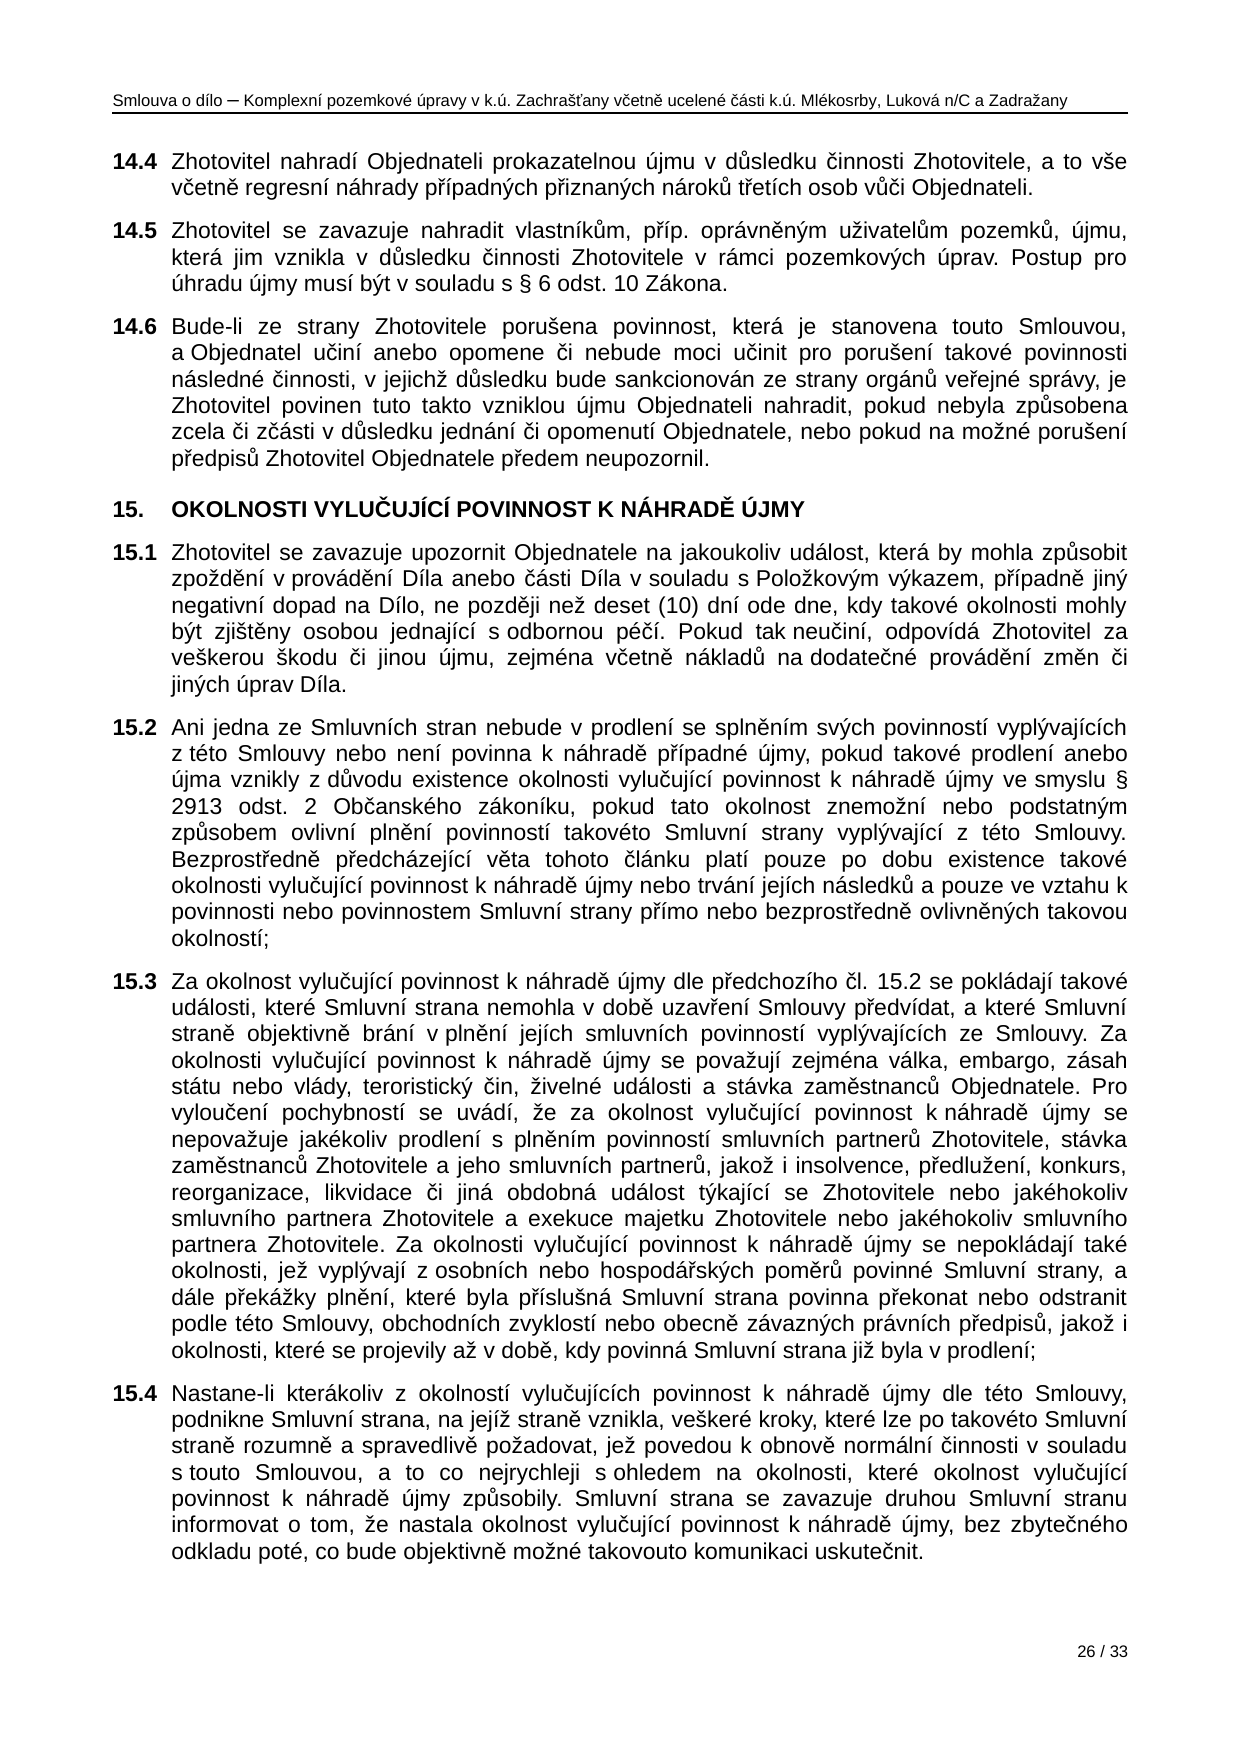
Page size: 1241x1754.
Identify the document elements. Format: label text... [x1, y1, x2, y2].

text Ani jedna ze Smluvních stran nebude v prodlení se splněním svých povinností vyplývajících z této Smlouvy nebo není povinna k náhradě případné újmy, pokud takové prodlení anebo újma vznikly z důvodu existence okolnosti vylučující povinnost k náhradě újmy ve smyslu § 2913 odst. 2 Občanského zákoníku, pokud tato okolnost znemožní nebo podstatným způsobem ovlivní plnění povinností takovéto Smluvní strany vyplývající z této Smlouvy. Bezprostředně předcházející věta tohoto článku platí pouze po dobu existence takové okolnosti vylučující povinnost k náhradě újmy nebo trvání jejích následků a pouze ve vztahu k povinnosti nebo povinnostem Smluvní strany přímo nebo bezprostředně ovlivněných takovou okolností; [112, 714, 1128, 951]
text Nastane-li kterákoliv z okolností vylučujících povinnost k náhradě újmy dle této Smlouvy, podnikne Smluvní strana, na jejíž straně vznikla, veškeré kroky, které lze po takovéto Smluvní straně rozumně a spravedlivě požadovat, jež povedou k obnově normální činnosti v souladu s touto Smlouvou, a to co nejrychleji s ohledem na okolnosti, které okolnost vylučující povinnost k náhradě újmy způsobily. Smluvní strana se zavazuje druhou Smluvní stranu informovat o tom, že nastala okolnost vylučující povinnost k náhradě újmy, bez zbytečného odkladu poté, co bude objektivně možné takovouto komunikaci uskutečnit. [112, 1379, 1128, 1564]
text Bude-li ze strany Zhotovitele porušena povinnost, která je stanovena touto Smlouvou, a Objednatel učiní anebo opomene či nebude moci učinit pro porušení takové povinnosti následné činnosti, v jejichž důsledku bude sankcionován ze strany orgánů veřejné správy, je Zhotovitel povinen tuto takto vzniklou újmu Objednateli nahradit, pokud nebyla způsobena zcela či zčásti v důsledku jednání či opomenutí Objednatele, nebo pokud na možné porušení předpisů Zhotovitel Objednatele předem neupozornil. [112, 313, 1128, 471]
text Za okolnost vylučující povinnost k náhradě újmy dle předchozího čl. 15.2 se pokládají takové události, které Smluvní strana nemohla v době uzavření Smlouvy předvídat, a které Smluvní straně objektivně brání v plnění jejích smluvních povinností vyplývajících ze Smlouvy. Za okolnosti vylučující povinnost k náhradě újmy se považují zejména válka, embargo, zásah státu nebo vlády, teroristický čin, živelné události a stávka zaměstnanců Objednatele. Pro vyloučení pochybností se uvádí, že za okolnost vylučující povinnost k náhradě újmy se nepovažuje jakékoliv prodlení s plněním povinností smluvních partnerů Zhotovitele, stávka zaměstnanců Zhotovitele a jeho smluvních partnerů, jakož i insolvence, předlužení, konkurs, reorganizace, likvidace či jiná obdobná událost týkající se Zhotovitele nebo jakéhokoliv smluvního partnera Zhotovitele a exekuce majetku Zhotovitele nebo jakéhokoliv smluvního partnera Zhotovitele. Za okolnosti vylučující povinnost k náhradě újmy se nepokládají také okolnosti, jež vyplývají z osobních nebo hospodářských poměrů povinné Smluvní strany, a dále překážky plnění, které byla příslušná Smluvní strana povinna překonat nebo odstranit podle této Smlouvy, obchodních zvyklostí nebo obecně závazných právních předpisů, jakož i okolnosti, které se projevily až v době, kdy povinná Smluvní strana již byla v prodlení; [112, 968, 1128, 1363]
text Okolnosti vylučující povinnost k náhradě újmy [112, 496, 1128, 522]
text Zhotovitel se zavazuje upozornit Objednatele na jakoukoliv událost, která by mohla způsobit zpoždění v provádění Díla anebo části Díla v souladu s Položkovým výkazem, případně jiný negativní dopad na Dílo, ne později než deset (10) dní ode dne, kdy takové okolnosti mohly být zjištěny osobou jednající s odbornou péčí. Pokud tak neučiní, odpovídá Zhotovitel za veškerou škodu či jinou újmu, zejména včetně nákladů na dodatečné provádění změn či jiných úprav Díla. [112, 539, 1128, 697]
text Zhotovitel se zavazuje nahradit vlastníkům, příp. oprávněným uživatelům pozemků, újmu, která jim vznikla v důsledku činnosti Zhotovitele v rámci pozemkových úprav. Postup pro úhradu újmy musí být v souladu s § 6 odst. 10 Zákona. [112, 217, 1128, 296]
text Zhotovitel nahradí Objednateli prokazatelnou újmu v důsledku činnosti Zhotovitele, a to vše včetně regresní náhrady případných přiznaných nároků třetích osob vůči Objednateli. [112, 148, 1128, 200]
